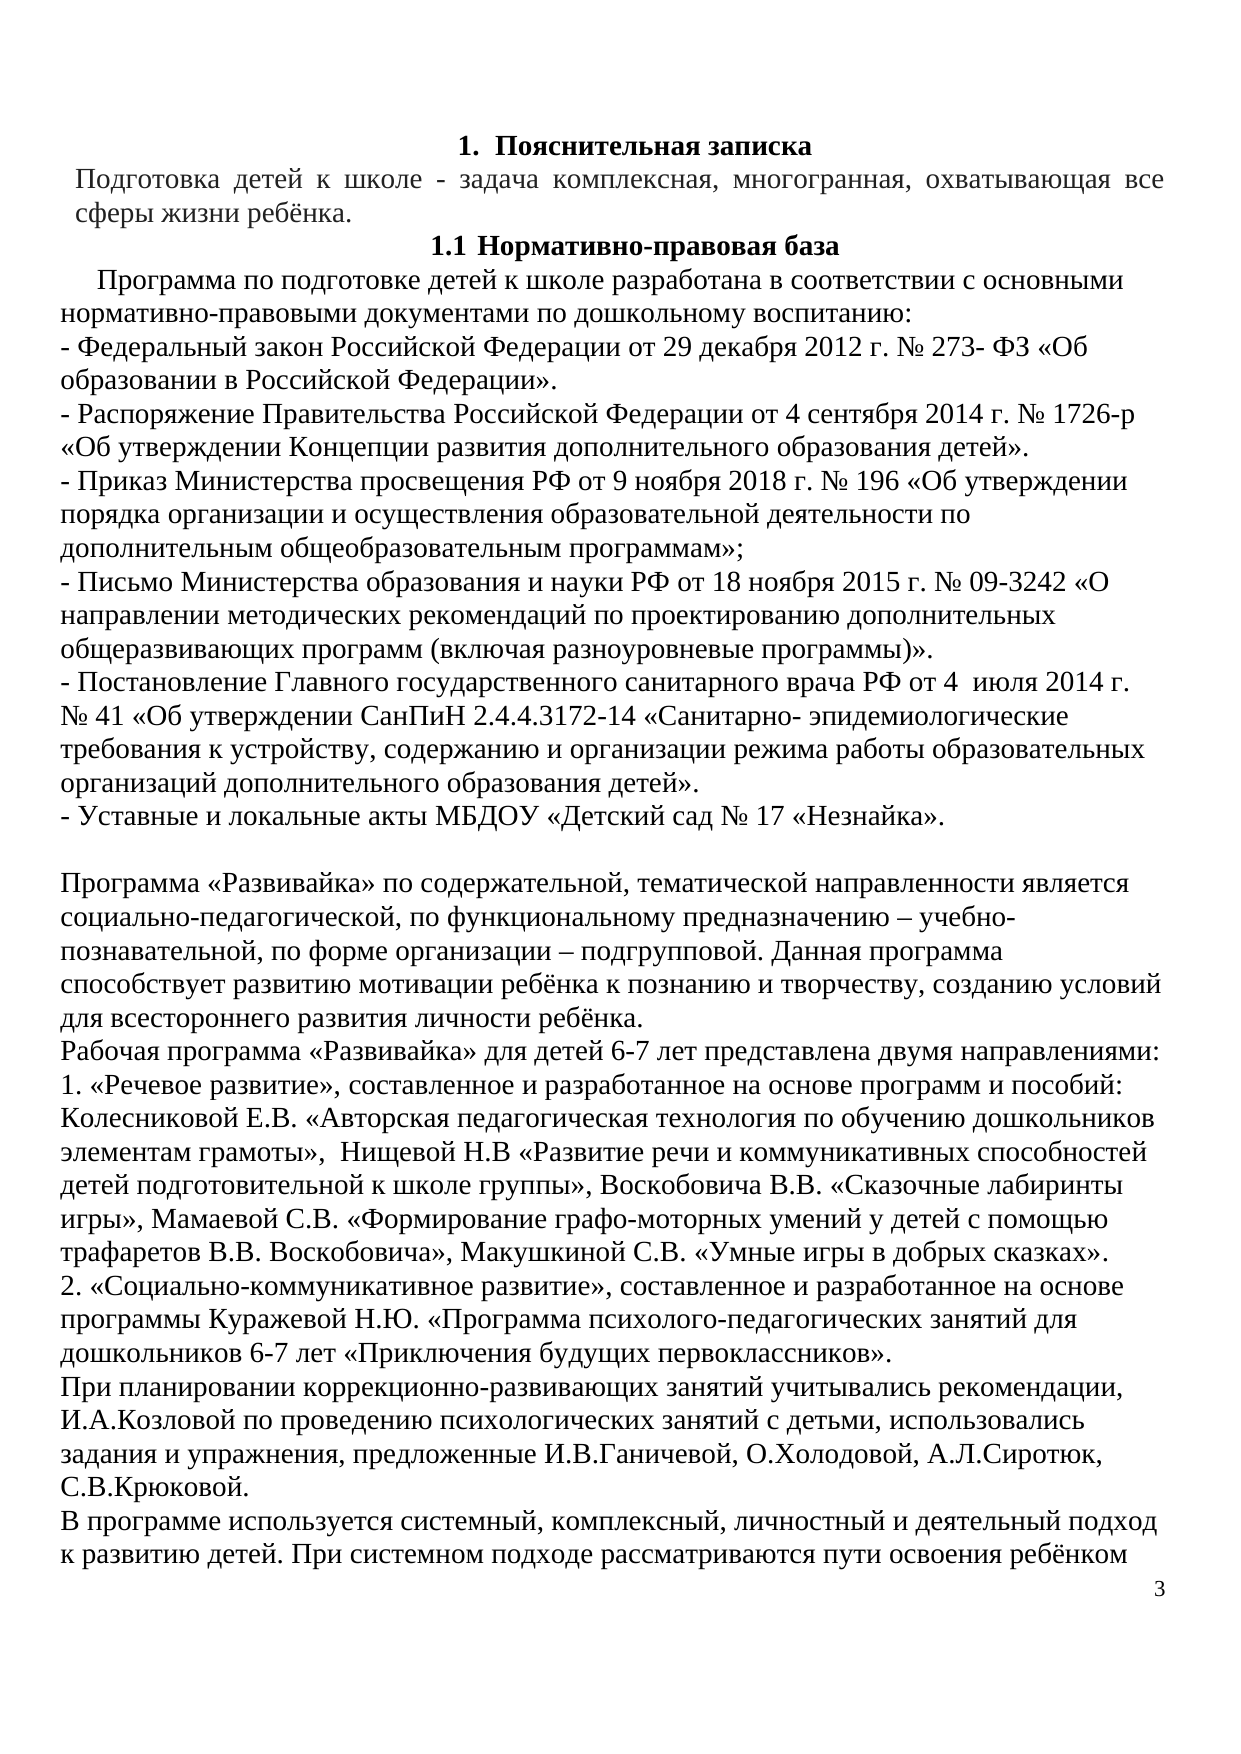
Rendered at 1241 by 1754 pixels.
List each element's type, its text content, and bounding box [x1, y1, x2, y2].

text - Распоряжение Правительства Российской Федерации от 4 сентября 2014 г. № 1726-р «Об утверждении Концепции развития дополнительного образования детей». [60, 396, 1165, 463]
list Нормативно-правовая база [104, 228, 1165, 262]
text - Письмо Министерства образования и науки РФ от 18 ноября 2015 г. № 09-3242 «О направлении методических рекомендаций по проектированию дополнительных общеразвивающих программ (включая разноуровневые программы)». [60, 564, 1165, 664]
text При планировании коррекционно-развивающих занятий учитывались рекомендации, И.А.Козловой по проведению психологических занятий с детьми, использовались задания и упражнения, предложенные И.В.Ганичевой, О.Холодовой, А.Л.Сиротюк, С.В.Крюковой. [60, 1369, 1165, 1503]
list Пояснительная записка [104, 128, 1165, 161]
text 1. «Речевое развитие», составленное и разработанное на основе программ и пособий: Колесниковой Е.В. «Авторская педагогическая технология по обучению дошкольников элементам грамоты», Нищевой Н.В «Развитие речи и коммуникативных способностей детей подготовительной к школе группы», Воскобовича В.В. «Сказочные лабиринты игры», Мамаевой С.В. «Формирование графо-моторных умений у детей с помощью трафаретов В.В. Воскобовича», Макушкиной С.В. «Умные игры в добрых сказках». [60, 1067, 1165, 1268]
text Программа «Развивайка» по содержательной, тематической направленности является социально-педагогической, по функциональному предназначению – учебно-познавательной, по форме организации – подгрупповой. Данная программа способствует развитию мотивации ребёнка к познанию и творчеству, созданию условий для всестороннего развития личности ребёнка. [60, 866, 1165, 1033]
text Программа по подготовке детей к школе разработана в соответствии с основными нормативно-правовыми документами по дошкольному воспитанию: [60, 262, 1165, 329]
text Рабочая программа «Развивайка» для детей 6-7 лет представлена двумя направлениями: [60, 1033, 1165, 1067]
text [60, 1503, 1165, 1570]
text Подготовка детей к школе - задача комплексная, многогранная, охватывающая все сферы жизни ребёнка. [75, 161, 1165, 228]
text - Федеральный закон Российской Федерации от 29 декабря 2012 г. № 273- ФЗ «Об образовании в Российской Федерации». [60, 329, 1165, 396]
text - Постановление Главного государственного санитарного врача РФ от 4 июля 2014 г. № 41 «Об утверждении СанПиН 2.4.4.3172-14 «Санитарно- эпидемиологические требования к устройству, содержанию и организации режима работы образовательных организаций дополнительного образования детей». [60, 664, 1165, 798]
text - Уставные и локальные акты МБДОУ «Детский сад № 17 «Незнайка». [60, 798, 1165, 832]
text - Приказ Министерства просвещения РФ от 9 ноября 2018 г. № 196 «Об утверждении порядка организации и осуществления образовательной деятельности по дополнительным общеобразовательным программам»; [60, 463, 1165, 564]
text 2. «Социально-коммуникативное развитие», составленное и разработанное на основе программы Куражевой Н.Ю. «Программа психолого-педагогических занятий для дошкольников 6-7 лет «Приключения будущих первоклассников». [60, 1268, 1165, 1369]
